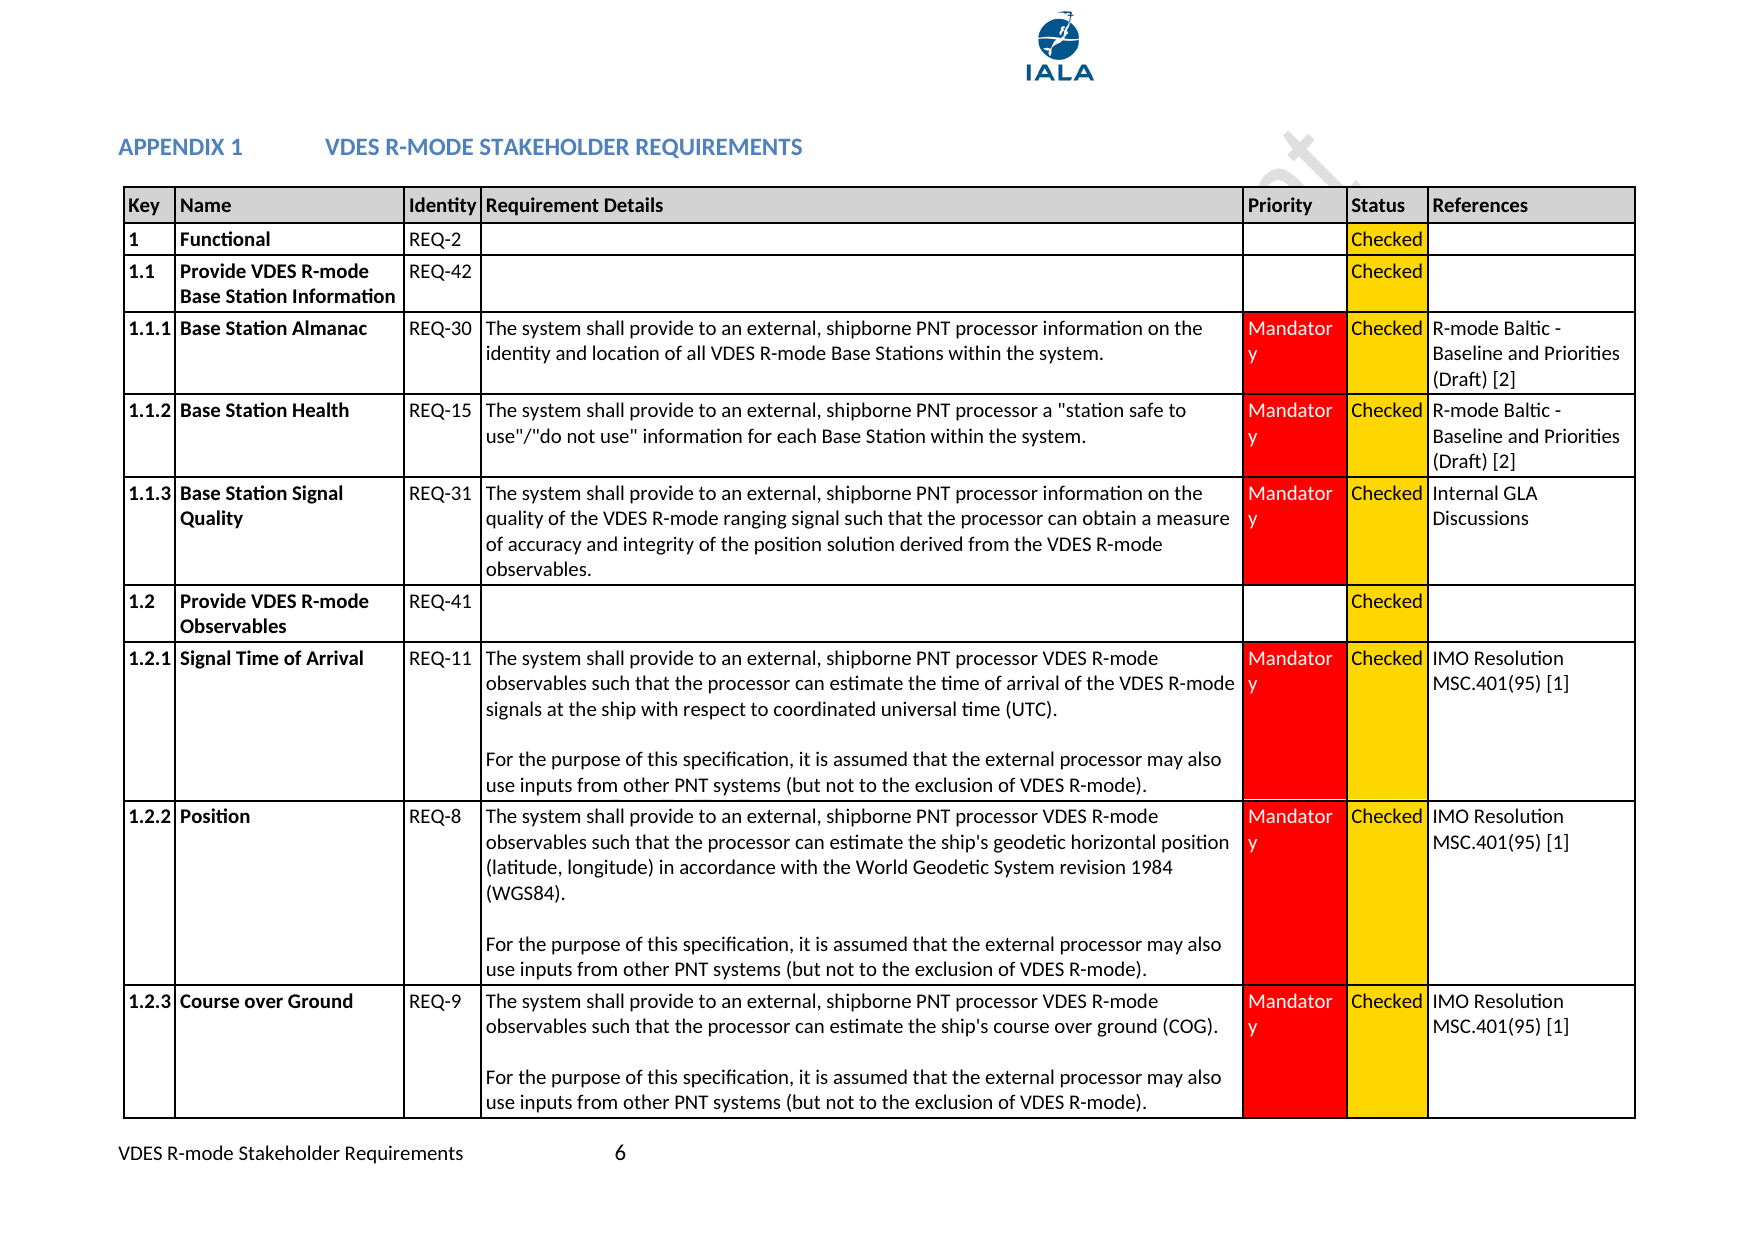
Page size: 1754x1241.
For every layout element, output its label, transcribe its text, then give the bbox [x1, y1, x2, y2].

table_cell [482, 256, 1242, 311]
table_cell REQ-8 [405, 802, 480, 984]
table_cell Base Station Signal Quality [176, 478, 403, 584]
table_cell Checked [1348, 586, 1427, 641]
table_cell The system shall provide to an external, shipborne PNT processor VDES R-mode observables such that the processor can estimate the ship's geodetic horizontal position (latitude, longitude) in accordance with the World Geodetic System revision 1984 (WGS84). For the purpose of this specification, it is assumed that the external processor may also use inputs from other PNT systems (but not to the exclusion of VDES R-mode). [482, 802, 1242, 984]
table_cell IMO Resolution MSC.401(95) [1] [1429, 802, 1634, 984]
table_header Requirement Details [482, 188, 1242, 222]
table_cell [1429, 586, 1634, 641]
table_cell 1.1 [125, 256, 174, 311]
table_cell 1.2.3 [125, 986, 174, 1117]
table_cell IMO Resolution MSC.401(95) [1] [1429, 986, 1634, 1117]
table_cell Mandatory [1244, 313, 1346, 393]
table_cell Position [176, 802, 403, 984]
table_cell Signal Time of Arrival [176, 643, 403, 799]
table_cell Checked [1348, 802, 1427, 984]
table_cell REQ-30 [405, 313, 480, 393]
table_cell Checked [1348, 313, 1427, 393]
table_cell The system shall provide to an external, shipborne PNT processor VDES R-mode observables such that the processor can estimate the time of arrival of the VDES R-mode signals at the ship with respect to coordinated universal time (UTC). For the purpose of this specification, it is assumed that the external processor may also use inputs from other PNT systems (but not to the exclusion of VDES R-mode). [482, 643, 1242, 799]
table_header Status [1348, 188, 1427, 222]
table_cell 1 [125, 224, 174, 254]
text VDES R-MODE STAKEHOLDER REQUIREMENTS [118, 131, 1636, 161]
table_header References [1429, 188, 1634, 222]
table_cell [1244, 586, 1346, 641]
table_header Priority [1244, 188, 1346, 222]
table_cell [1429, 256, 1634, 311]
table_header Identity [405, 188, 480, 222]
table_cell Mandatory [1244, 643, 1346, 799]
table_cell Provide VDES R-mode Observables [176, 586, 403, 641]
table_cell REQ-31 [405, 478, 480, 584]
table_cell Checked [1348, 643, 1427, 799]
table_cell The system shall provide to an external, shipborne PNT processor VDES R-mode observables such that the processor can estimate the ship's course over ground (COG). For the purpose of this specification, it is assumed that the external processor may also use inputs from other PNT systems (but not to the exclusion of VDES R-mode). [482, 986, 1242, 1117]
table_cell 1.2 [125, 586, 174, 641]
table_cell The system shall provide to an external, shipborne PNT processor information on the identity and location of all VDES R-mode Base Stations within the system. [482, 313, 1242, 393]
table_cell 1.2.2 [125, 802, 174, 984]
table_cell 1.1.3 [125, 478, 174, 584]
table_cell REQ-15 [405, 395, 480, 476]
table_header Name [176, 188, 403, 222]
table_cell Mandatory [1244, 986, 1346, 1117]
table_cell 1.2.1 [125, 643, 174, 799]
table_cell Internal GLA Discussions [1429, 478, 1634, 584]
table_cell The system shall provide to an external, shipborne PNT processor a "station safe to use"/"do not use" information for each Base Station within the system. [482, 395, 1242, 476]
table_cell [1429, 224, 1634, 254]
table_cell Mandatory [1244, 802, 1346, 984]
table_cell [1244, 256, 1346, 311]
table_cell Functional [176, 224, 403, 254]
picture [1011, 3, 1106, 96]
table_cell Checked [1348, 395, 1427, 476]
table_cell REQ-42 [405, 256, 480, 311]
table_cell REQ-11 [405, 643, 480, 799]
table_cell REQ-9 [405, 986, 480, 1117]
table_cell Checked [1348, 224, 1427, 254]
table_cell The system shall provide to an external, shipborne PNT processor information on the quality of the VDES R-mode ranging signal such that the processor can obtain a measure of accuracy and integrity of the position solution derived from the VDES R-mode observables. [482, 478, 1242, 584]
table_cell Course over Ground [176, 986, 403, 1117]
table_cell [1244, 224, 1346, 254]
table_cell Mandatory [1244, 478, 1346, 584]
table_cell 1.1.2 [125, 395, 174, 476]
table_cell IMO Resolution MSC.401(95) [1] [1429, 643, 1634, 799]
table_cell REQ-41 [405, 586, 480, 641]
table_cell [482, 586, 1242, 641]
table_cell Checked [1348, 986, 1427, 1117]
table_cell Mandatory [1244, 395, 1346, 476]
table_cell R-mode Baltic - Baseline and Priorities (Draft) [2] [1429, 313, 1634, 393]
table_cell Base Station Health [176, 395, 403, 476]
table_cell Checked [1348, 478, 1427, 584]
table_cell 1.1.1 [125, 313, 174, 393]
table_cell Base Station Almanac [176, 313, 403, 393]
table_cell [482, 224, 1242, 254]
table_cell Provide VDES R-mode Base Station Information [176, 256, 403, 311]
table_header Key [125, 188, 174, 222]
table_cell R-mode Baltic - Baseline and Priorities (Draft) [2] [1429, 395, 1634, 476]
table_cell REQ-2 [405, 224, 480, 254]
table_cell Checked [1348, 256, 1427, 311]
